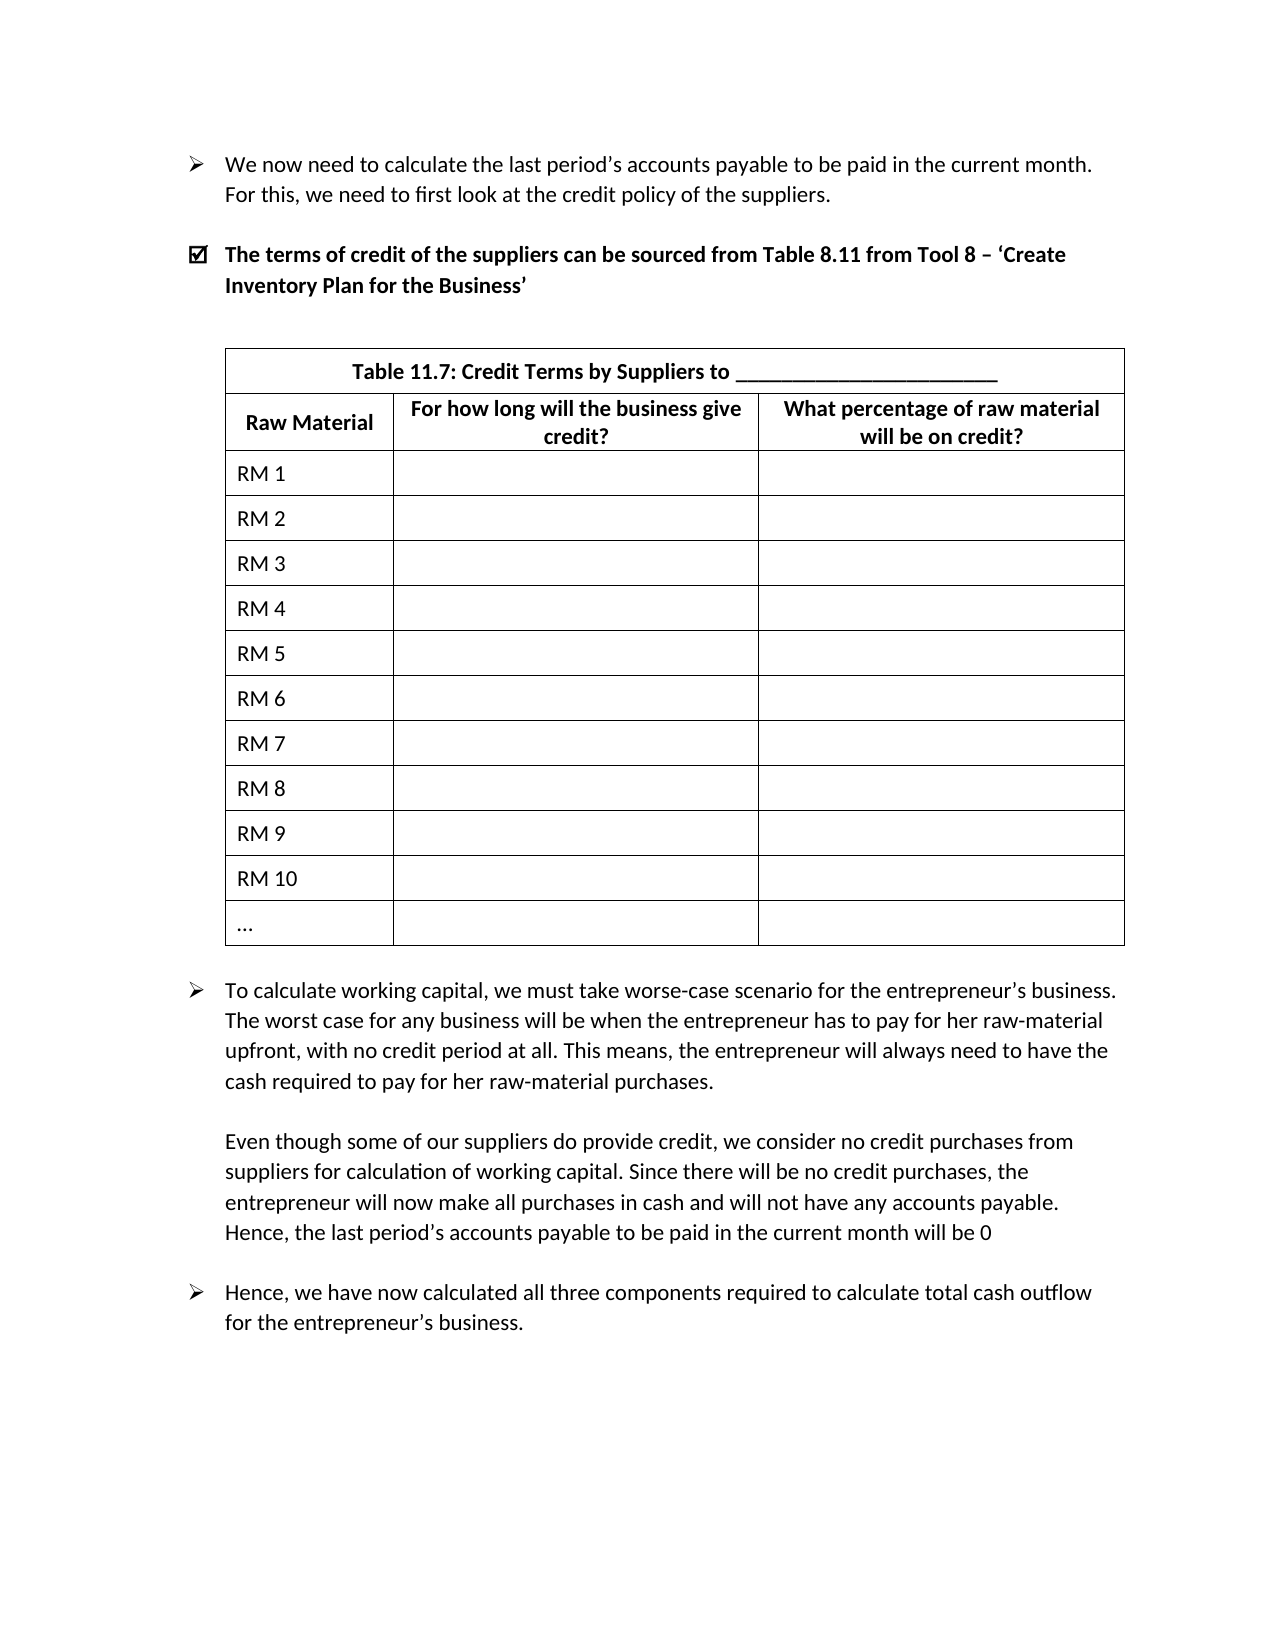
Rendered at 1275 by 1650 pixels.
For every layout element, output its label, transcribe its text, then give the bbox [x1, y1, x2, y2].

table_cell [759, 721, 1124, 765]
list Even though some of our suppliers do provide credit, we consider no credit purchases from suppliers for calculation of working capital. Since there will be no credit purchases, the entrepreneur will now make all purchases in cash and will not have any accounts payable. Hence, the last period’s accounts payable to be paid in the current month will be 0 [225, 1127, 1125, 1246]
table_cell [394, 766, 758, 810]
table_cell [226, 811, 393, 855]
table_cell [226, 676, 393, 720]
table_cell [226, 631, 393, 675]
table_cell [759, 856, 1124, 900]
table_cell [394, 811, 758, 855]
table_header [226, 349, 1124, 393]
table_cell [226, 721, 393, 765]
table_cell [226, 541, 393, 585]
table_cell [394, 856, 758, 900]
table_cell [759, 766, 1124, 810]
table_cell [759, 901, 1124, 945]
list We now need to calculate the last period’s accounts payable to be paid in the current month. For this, we need to first look at the credit policy of the suppliers. [187, 150, 1125, 208]
list To calculate working capital, we must take worse-case scenario for the entrepreneur’s business. The worst case for any business will be when the entrepreneur has to pay for her raw-material upfront, with no credit period at all. This means, the entrepreneur will always need to have the cash required to pay for her raw-material purchases. [187, 976, 1125, 1095]
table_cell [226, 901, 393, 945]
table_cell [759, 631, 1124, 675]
list The terms of credit of the suppliers can be sourced from Table 8.11 from Tool 8 – ‘Create Inventory Plan for the Business’ [187, 241, 1125, 299]
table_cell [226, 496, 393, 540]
list Hence, we have now calculated all three components required to calculate total cash outflow for the entrepreneur’s business. [187, 1278, 1125, 1337]
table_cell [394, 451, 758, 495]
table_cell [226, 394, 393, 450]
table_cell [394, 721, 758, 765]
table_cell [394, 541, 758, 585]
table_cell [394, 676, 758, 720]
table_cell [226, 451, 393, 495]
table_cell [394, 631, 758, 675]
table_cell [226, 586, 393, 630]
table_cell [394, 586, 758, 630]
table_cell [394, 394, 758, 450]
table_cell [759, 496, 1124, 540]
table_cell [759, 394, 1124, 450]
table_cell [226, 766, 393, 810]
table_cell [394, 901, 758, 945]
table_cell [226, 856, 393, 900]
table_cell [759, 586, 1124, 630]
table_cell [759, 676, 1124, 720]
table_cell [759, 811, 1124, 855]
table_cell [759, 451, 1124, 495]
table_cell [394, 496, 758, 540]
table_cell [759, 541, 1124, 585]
